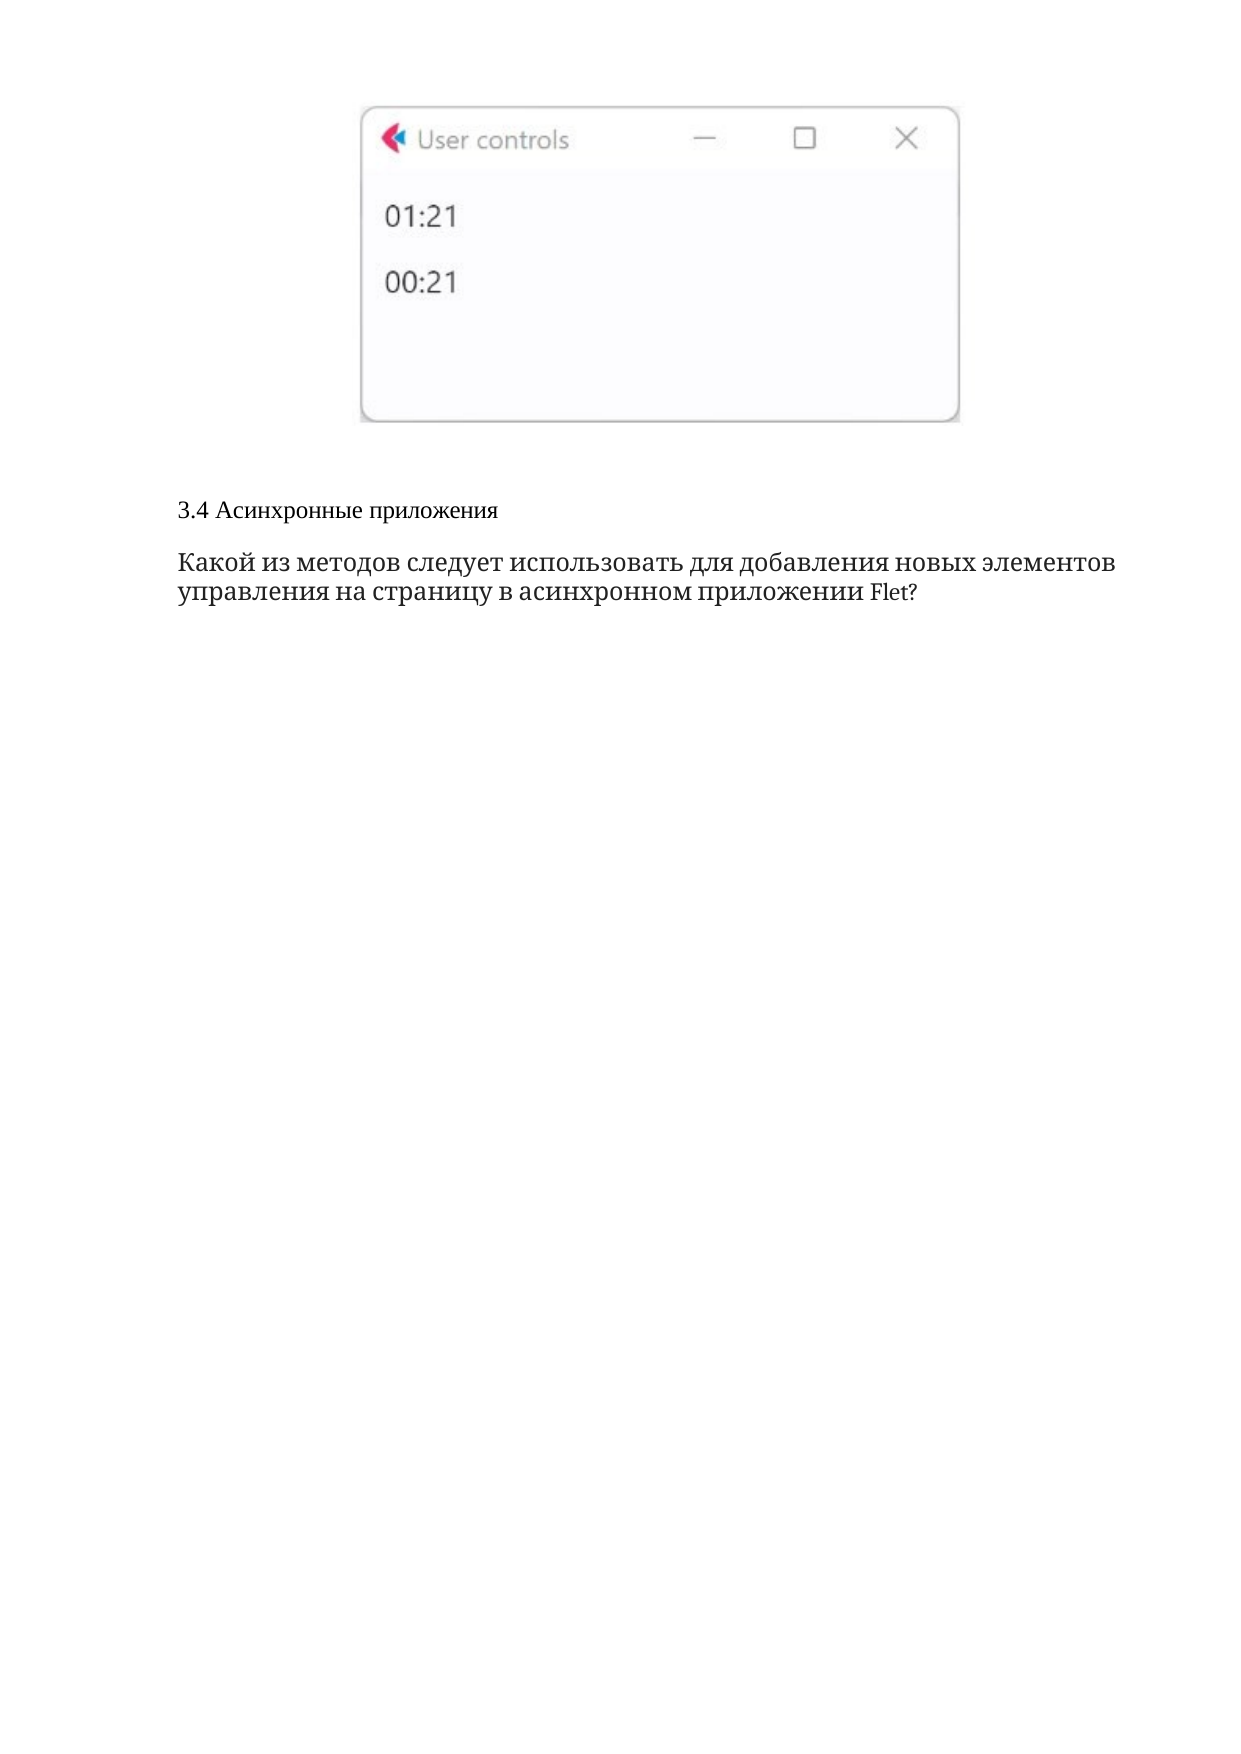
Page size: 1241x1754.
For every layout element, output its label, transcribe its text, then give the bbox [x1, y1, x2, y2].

text 3.4 Асинхронные приложения [177, 495, 1152, 524]
text Какой из методов следует использовать для добавления новых элементов управления на страницу в асинхронном приложении Flet? [177, 549, 1152, 606]
picture [351, 100, 976, 426]
